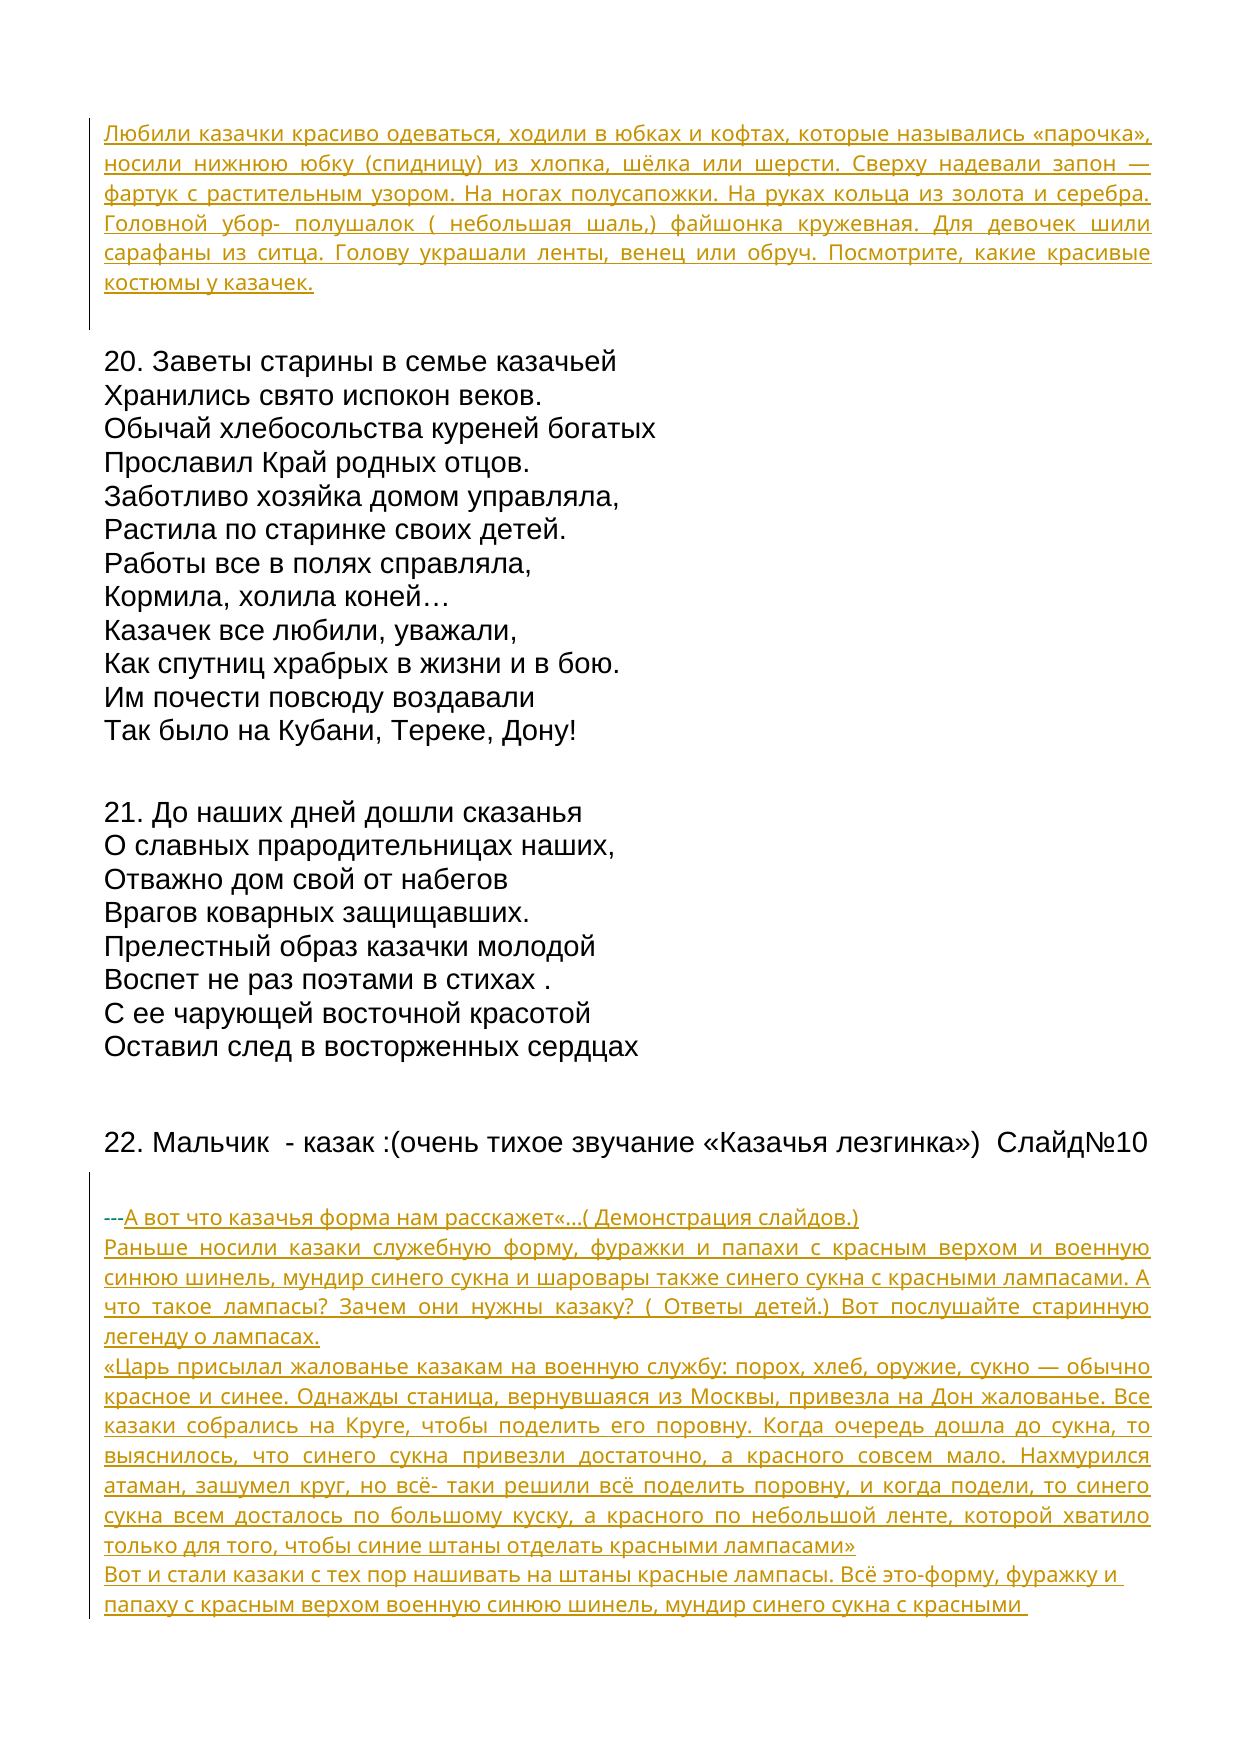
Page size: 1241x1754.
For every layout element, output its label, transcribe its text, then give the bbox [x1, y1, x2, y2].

text 20. Заветы старины в семье казачьей Хранились свято испокон веков. Обычай хлебосольства куреней богатых Прославил Край родных отцов. Заботливо хозяйка домом управляла, Растила по старинке своих детей. Работы все в полях справляла, Кормила, холила коней… Казачек все любили, уважали, Как спутниц храбрых в жизни и в бою. Им почести повсюду воздавали Так было на Кубани, Тереке, Дону! [103, 344, 1152, 747]
text 21. До наших дней дошли сказанья О славных прародительницах наших, Отважно дом свой от набегов Врагов коварных защищавших. Прелестный образ казачки молодой Воспет не раз поэтами в стихах . С ее чарующей восточной красотой Оставил след в восторженных сердцах [103, 761, 1152, 1063]
text 22. Мальчик - казак :(очень тихое звучание «Казачья лезгинка») Слайд№10 [103, 1124, 1152, 1158]
text --- [103, 1202, 1152, 1232]
